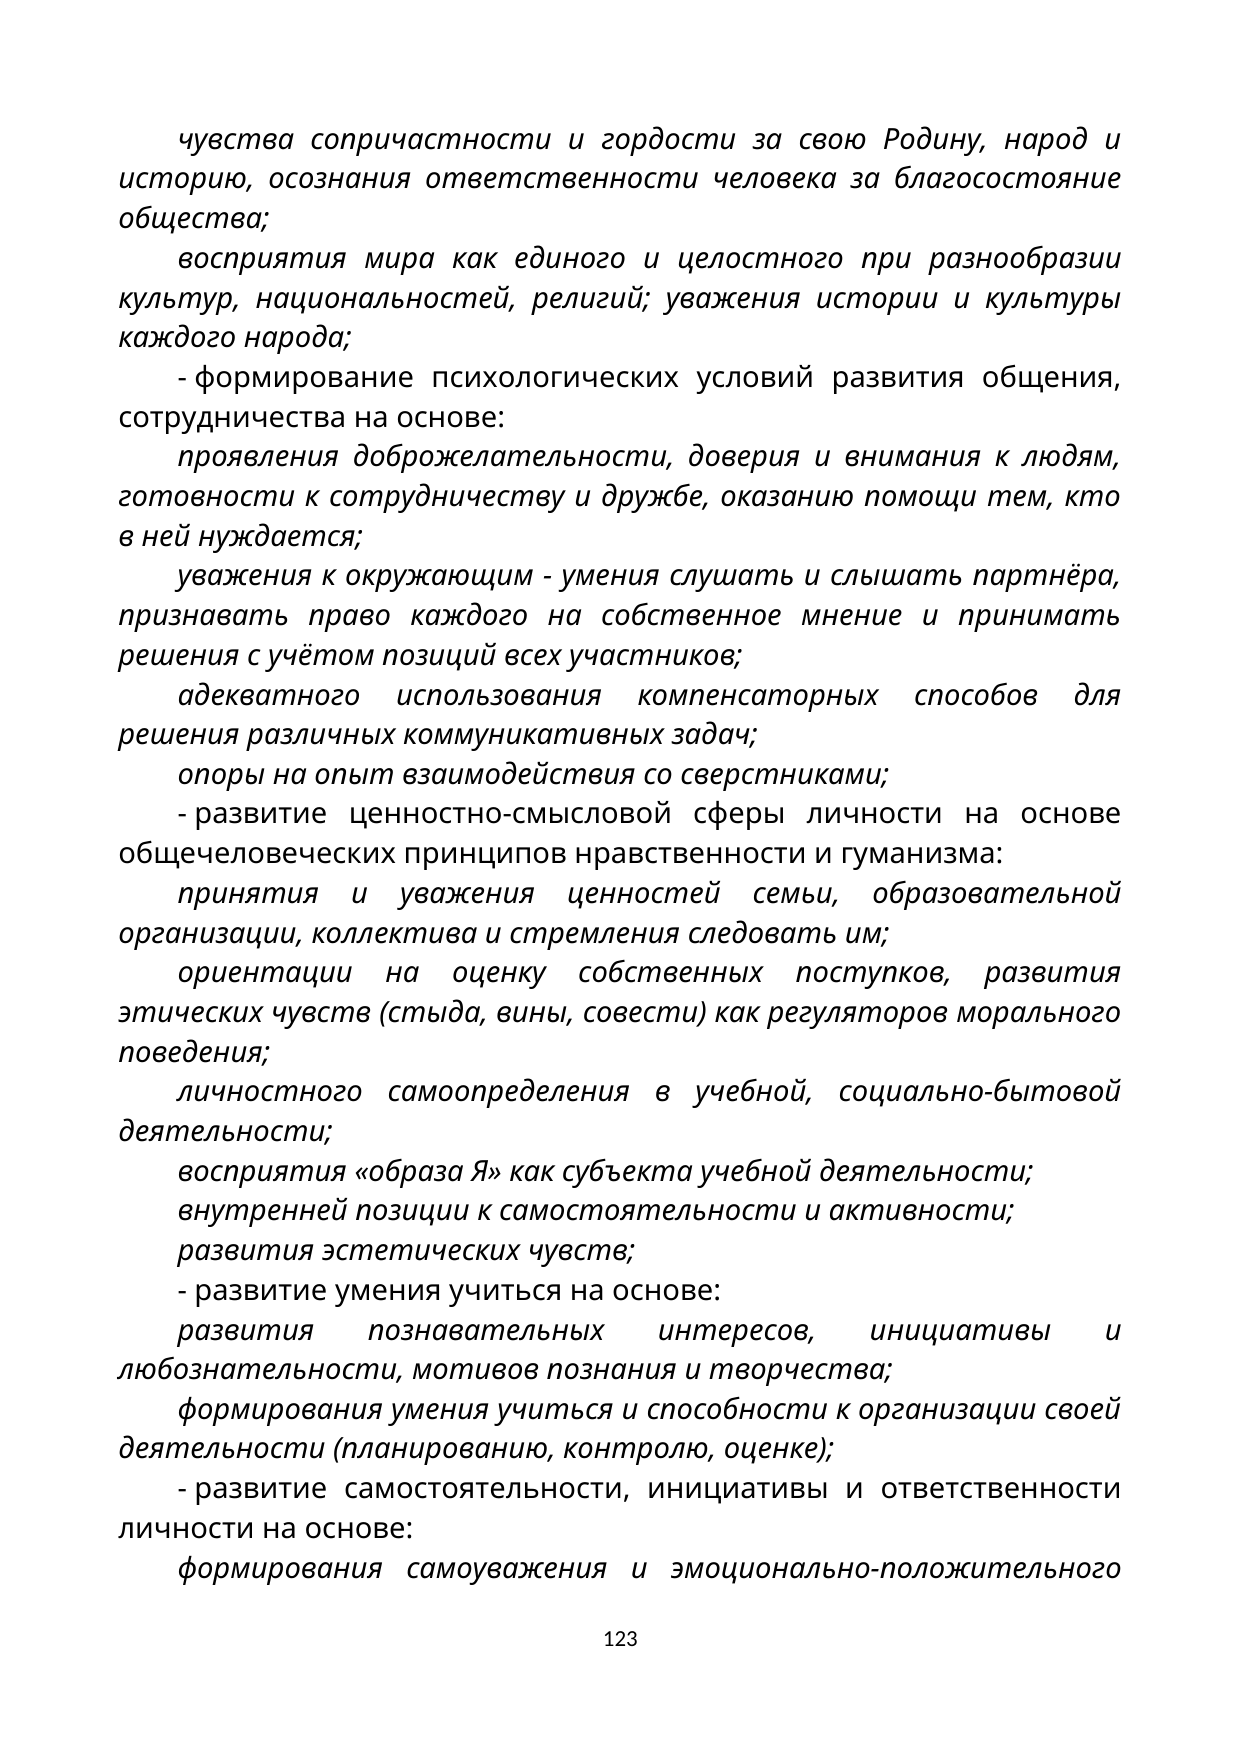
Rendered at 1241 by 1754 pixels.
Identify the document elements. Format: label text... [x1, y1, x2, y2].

text восприятия мира как единого и целостного при разнообразии культур, национальностей, религий; уважения истории и культуры каждого народа; [118, 237, 1122, 356]
text - развитие умения учиться на основе: [118, 1269, 1122, 1309]
text уважения к окружающим - умения слушать и слышать партнёра, признавать право каждого на собственное мнение и принимать решения с учётом позиций всех участников; [118, 555, 1122, 674]
text принятия и уважения ценностей семьи, образовательной организации, коллектива и стремления следовать им; [118, 872, 1122, 952]
text ориентации на оценку собственных поступков, развития этических чувств (стыда, вины, совести) как регуляторов морального поведения; [118, 952, 1122, 1071]
text чувства сопричастности и гордости за свою Родину, народ и историю, осознания ответственности человека за благосостояние общества; [118, 118, 1122, 237]
text проявления доброжелательности, доверия и внимания к людям, готовности к сотрудничеству и дружбе, оказанию помощи тем, кто в ней нуждается; [118, 436, 1122, 555]
text - развитие самостоятельности, инициативы и ответственности личности на основе: [118, 1467, 1122, 1547]
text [118, 1547, 1122, 1587]
text адекватного использования компенсаторных способов для решения различных коммуникативных задач; [118, 674, 1122, 753]
text восприятия «образа Я» как субъекта учебной деятельности; [118, 1150, 1122, 1190]
text опоры на опыт взаимодействия со сверстниками; [118, 753, 1122, 793]
text развития познавательных интересов, инициативы и любознательности, мотивов познания и творчества; [118, 1309, 1122, 1388]
text - формирование психологических условий развития общения, сотрудничества на основе: [118, 356, 1122, 436]
text личностного самоопределения в учебной, социально-бытовой деятельности; [118, 1071, 1122, 1150]
text развития эстетических чувств; [118, 1229, 1122, 1269]
text формирования умения учиться и способности к организации своей деятельности (планированию, контролю, оценке); [118, 1388, 1122, 1467]
text внутренней позиции к самостоятельности и активности; [118, 1190, 1122, 1229]
text - развитие ценностно-смысловой сферы личности на основе общечеловеческих принципов нравственности и гуманизма: [118, 793, 1122, 872]
